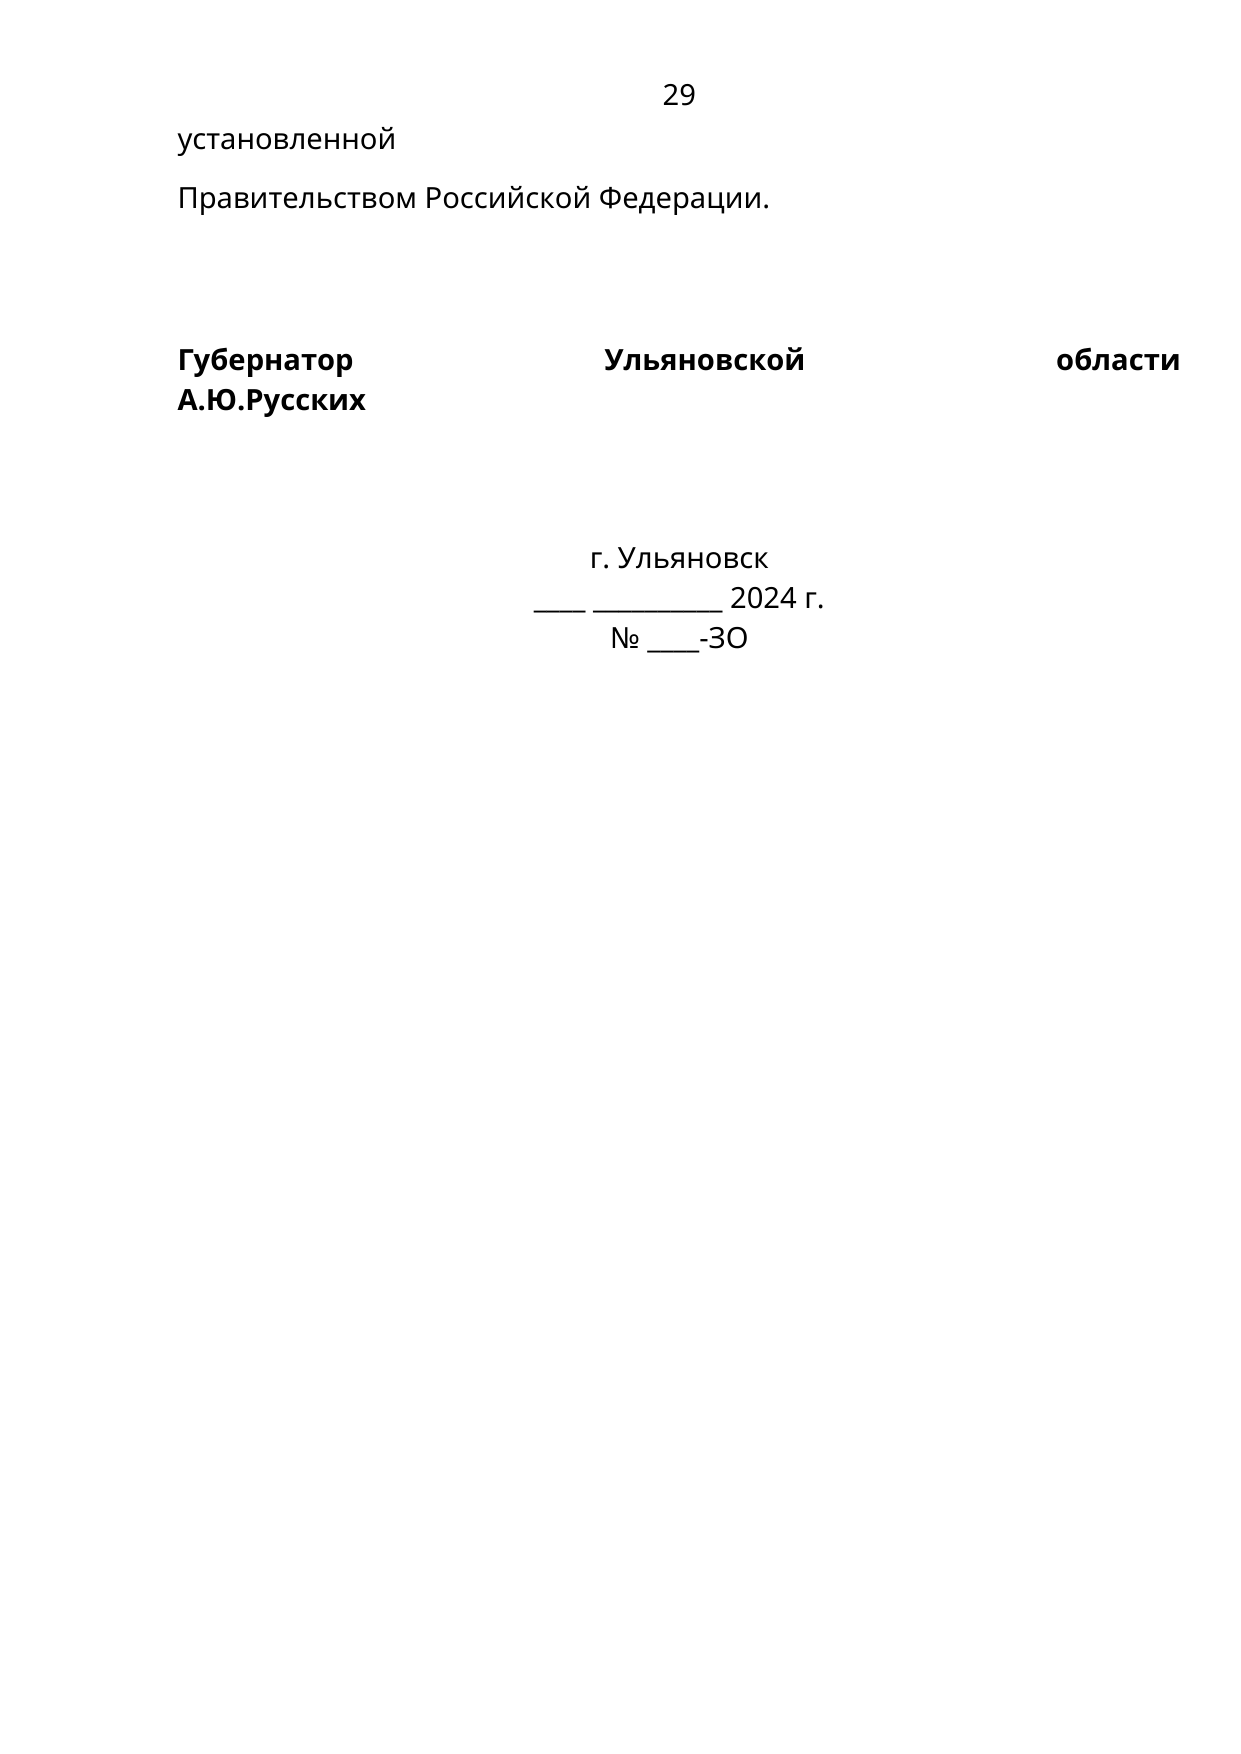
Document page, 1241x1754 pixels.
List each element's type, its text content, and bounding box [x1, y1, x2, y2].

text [177, 118, 1181, 217]
text ____ __________ 2024 г. [177, 577, 1181, 617]
text г. Ульяновск [177, 538, 1181, 577]
text № ____-ЗО [177, 617, 1181, 657]
subtitle Губернатор Ульяновской области А.Ю.Русских [177, 339, 1181, 418]
